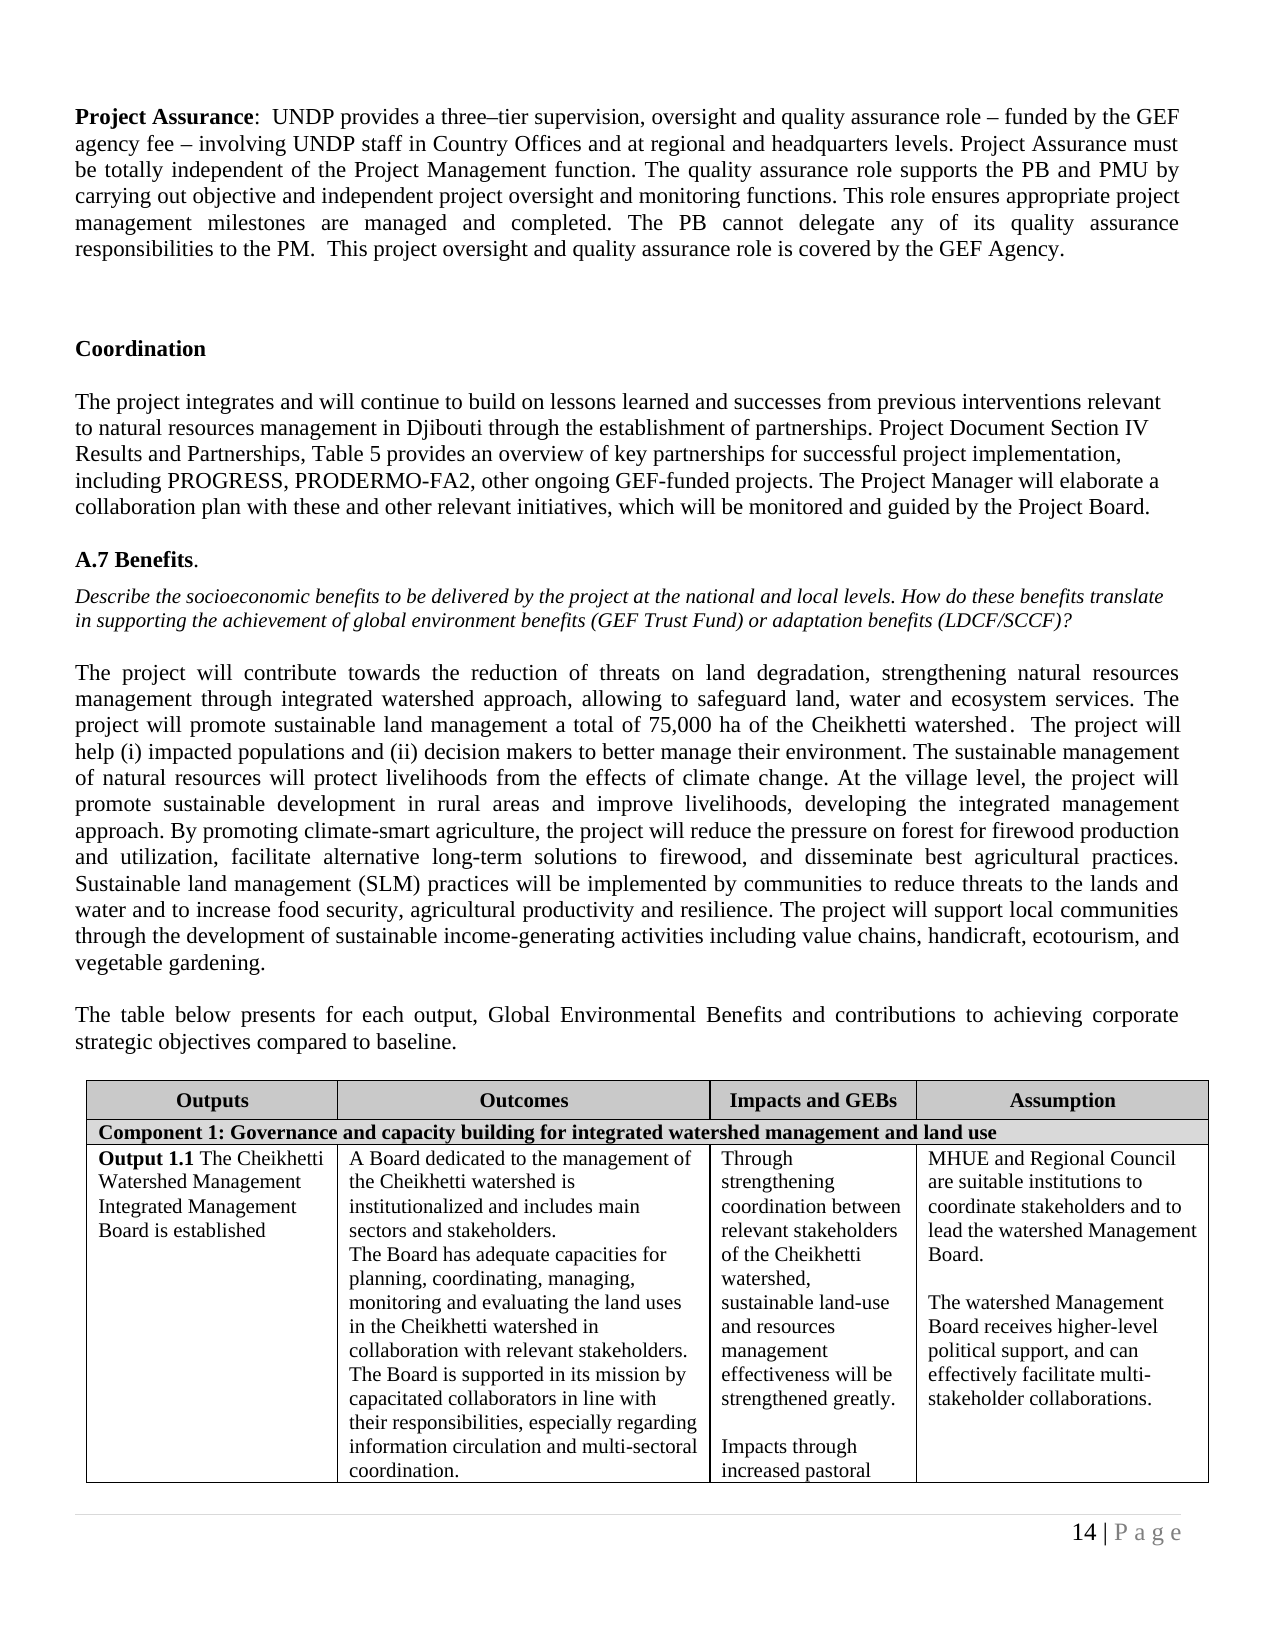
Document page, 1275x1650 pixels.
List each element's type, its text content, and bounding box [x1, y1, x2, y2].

text The table below presents for each output, Global Environmental Benefits and contributions to achieving corporate strategic objectives compared to baseline. [75, 1001, 1181, 1054]
text The project integrates and will continue to build on lessons learned and successes from previous interventions relevant to natural resources management in Djibouti through the establishment of partnerships. Project Document Section IV Results and Partnerships, Table 5 provides an overview of key partnerships for successful project implementation, including PROGRESS, PRODERMO-FA2, other ongoing GEF-funded projects. The Project Manager will elaborate a collaboration plan with these and other relevant initiatives, which will be monitored and guided by the Project Board. [75, 388, 1181, 519]
table_header Impacts and GEBs [711, 1081, 916, 1119]
text A.7 Benefits. [75, 546, 1181, 572]
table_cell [711, 1145, 916, 1482]
text Coordination [75, 335, 1181, 361]
table_cell A Board dedicated to the management of the Cheikhetti watershed is institutionalized and includes main sectors and stakeholders. The Board has adequate capacities for planning, coordinating, managing, monitoring and evaluating the land uses in the Cheikhetti watershed in collaboration with relevant stakeholders. The Board is supported in its mission by capacitated collaborators in line with their responsibilities, especially regarding information circulation and multi-sectoral coordination. [338, 1145, 709, 1482]
table_header Assumption [917, 1081, 1208, 1119]
table_header Outputs [87, 1081, 337, 1119]
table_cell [917, 1145, 1208, 1482]
text The project will contribute towards the reduction of threats on land degradation, strengthening natural resources management through integrated watershed approach, allowing to safeguard land, water and ecosystem services. The project will promote sustainable land management a total of 75,000 ha of the Cheikhetti watershed. The project will help (i) impacted populations and (ii) decision makers to better manage their environment. The sustainable management of natural resources will protect livelihoods from the effects of climate change. At the village level, the project will promote sustainable development in rural areas and improve livelihoods, developing the integrated management approach. By promoting climate-smart agriculture, the project will reduce the pressure on forest for firewood production and utilization, facilitate alternative long-term solutions to firewood, and disseminate best agricultural practices. Sustainable land management (SLM) practices will be implemented by communities to reduce threats to the lands and water and to increase food security, agricultural productivity and resilience. The project will support local communities through the development of sustainable income-generating activities including value chains, handicraft, ecotourism, and vegetable gardening. [75, 659, 1181, 975]
table_cell Output 1.1 The Cheikhetti Watershed Management Integrated Management Board is established [87, 1145, 337, 1482]
text Describe the socioeconomic benefits to be delivered by the project at the national and local levels. How do these benefits translate in supporting the achievement of global environment benefits (GEF Trust Fund) or adaptation benefits (LDCF/SCCF)? [75, 584, 1181, 632]
table_cell Component 1: Governance and capacity building for integrated watershed management and land use [87, 1120, 1208, 1144]
text Project Assurance: UNDP provides a three–tier supervision, oversight and quality assurance role – funded by the GEF agency fee – involving UNDP staff in Country Offices and at regional and headquarters levels. Project Assurance must be totally independent of the Project Management function. The quality assurance role supports the PB and PMU by carrying out objective and independent project oversight and monitoring functions. This role ensures appropriate project management milestones are managed and completed. The PB cannot delegate any of its quality assurance responsibilities to the PM. This project oversight and quality assurance role is covered by the GEF Agency. [75, 103, 1181, 262]
table_header Outcomes [338, 1081, 709, 1119]
